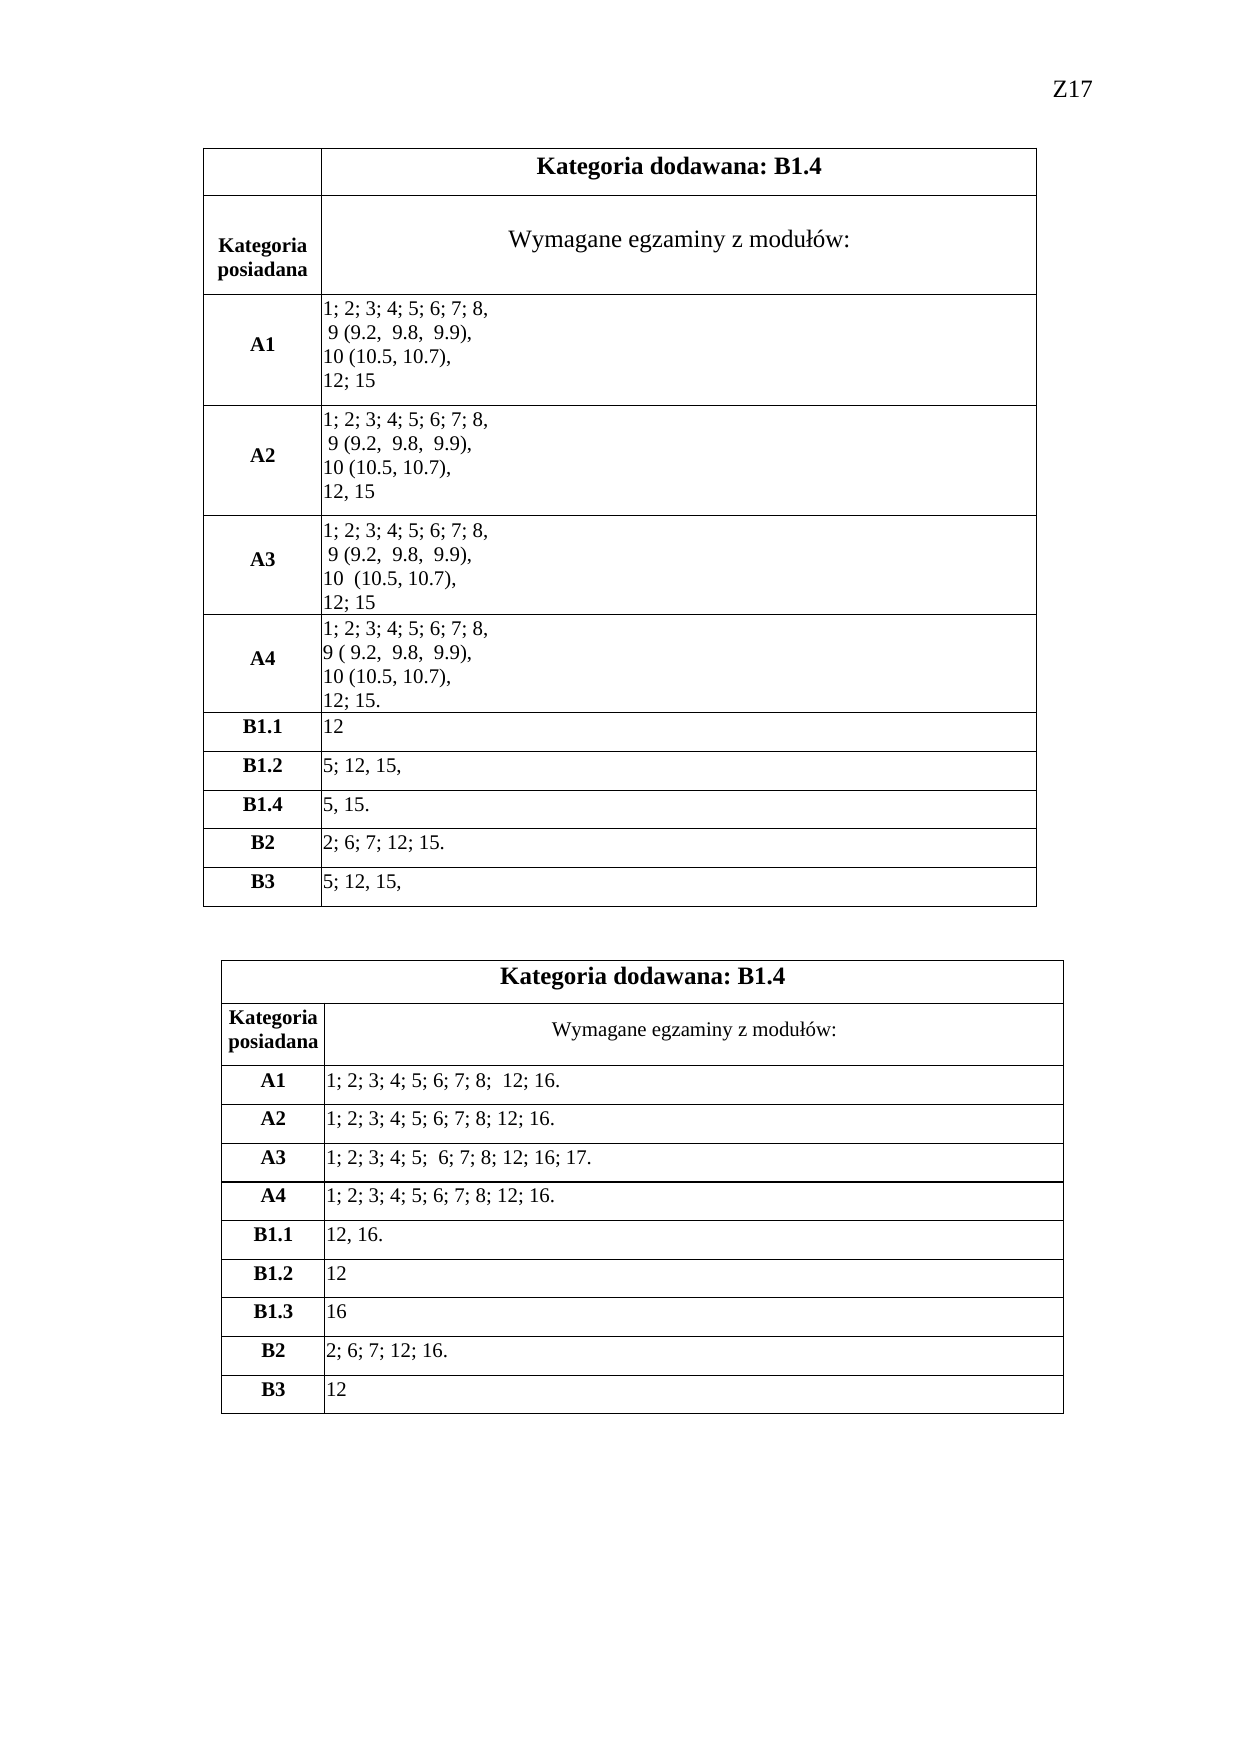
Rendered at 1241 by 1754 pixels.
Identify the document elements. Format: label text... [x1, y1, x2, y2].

table_cell [204, 149, 321, 194]
table_cell 16 [325, 1298, 1063, 1336]
table_cell B3 [204, 868, 321, 906]
table_cell Wymagane egzaminy z modułów: [322, 196, 1036, 294]
table_cell A2 [222, 1105, 324, 1143]
table_cell 12 [322, 713, 1036, 751]
table_cell 1; 2; 3; 4; 5; 6; 7; 8, 9 (9.2, 9.8, 9.9), 10 (10.5, 10.7), 12, 15 [322, 406, 1036, 515]
table_cell 1; 2; 3; 4; 5; 6; 7; 8; 12; 16. [325, 1066, 1063, 1104]
table_cell 5, 15. [322, 791, 1036, 828]
table_cell A1 [204, 295, 321, 404]
table_cell 1; 2; 3; 4; 5; 6; 7; 8; 12; 16. [325, 1183, 1063, 1220]
table_cell A3 [204, 516, 321, 614]
table_cell Kategoria dodawana: B1.4 [322, 149, 1036, 194]
table_cell Kategoria posiadana [204, 196, 321, 294]
table_cell A1 [222, 1066, 324, 1104]
table_cell 2; 6; 7; 12; 15. [322, 829, 1036, 867]
table_cell 5; 12, 15, [322, 868, 1036, 906]
table_cell B1.4 [204, 791, 321, 828]
table_cell A2 [204, 406, 321, 515]
table_cell A4 [204, 615, 321, 712]
table_cell 2; 6; 7; 12; 16. [325, 1337, 1063, 1374]
table_cell 12 [325, 1260, 1063, 1297]
table_cell B3 [222, 1376, 324, 1413]
table_cell B1.2 [222, 1260, 324, 1297]
table_cell 1; 2; 3; 4; 5; 6; 7; 8, 9 (9.2, 9.8, 9.9), 10 (10.5, 10.7), 12; 15 [322, 295, 1036, 404]
table_cell A4 [222, 1183, 324, 1220]
table_cell B2 [222, 1337, 324, 1374]
table_cell B2 [204, 829, 321, 867]
table_cell B1.1 [222, 1221, 324, 1259]
table_cell 1; 2; 3; 4; 5; 6; 7; 8, 9 ( 9.2, 9.8, 9.9), 10 (10.5, 10.7), 12; 15. [322, 615, 1036, 712]
table_cell B1.3 [222, 1298, 324, 1336]
table_cell 12 [325, 1376, 1063, 1413]
table_cell Wymagane egzaminy z modułów: [325, 1004, 1063, 1065]
table_cell 1; 2; 3; 4; 5; 6; 7; 8, 9 (9.2, 9.8, 9.9), 10 (10.5, 10.7), 12; 15 [322, 516, 1036, 614]
table_cell 1; 2; 3; 4; 5; 6; 7; 8; 12; 16. [325, 1105, 1063, 1143]
table_cell 1; 2; 3; 4; 5; 6; 7; 8; 12; 16; 17. [325, 1144, 1063, 1181]
table_header Kategoria dodawana: B1.4 [222, 961, 1063, 1003]
table_cell A3 [222, 1144, 324, 1181]
table_cell B1.2 [204, 752, 321, 789]
table_cell 12, 16. [325, 1221, 1063, 1259]
table_cell 5; 12, 15, [322, 752, 1036, 789]
table_cell Kategoria posiadana [222, 1004, 324, 1065]
table_cell B1.1 [204, 713, 321, 751]
